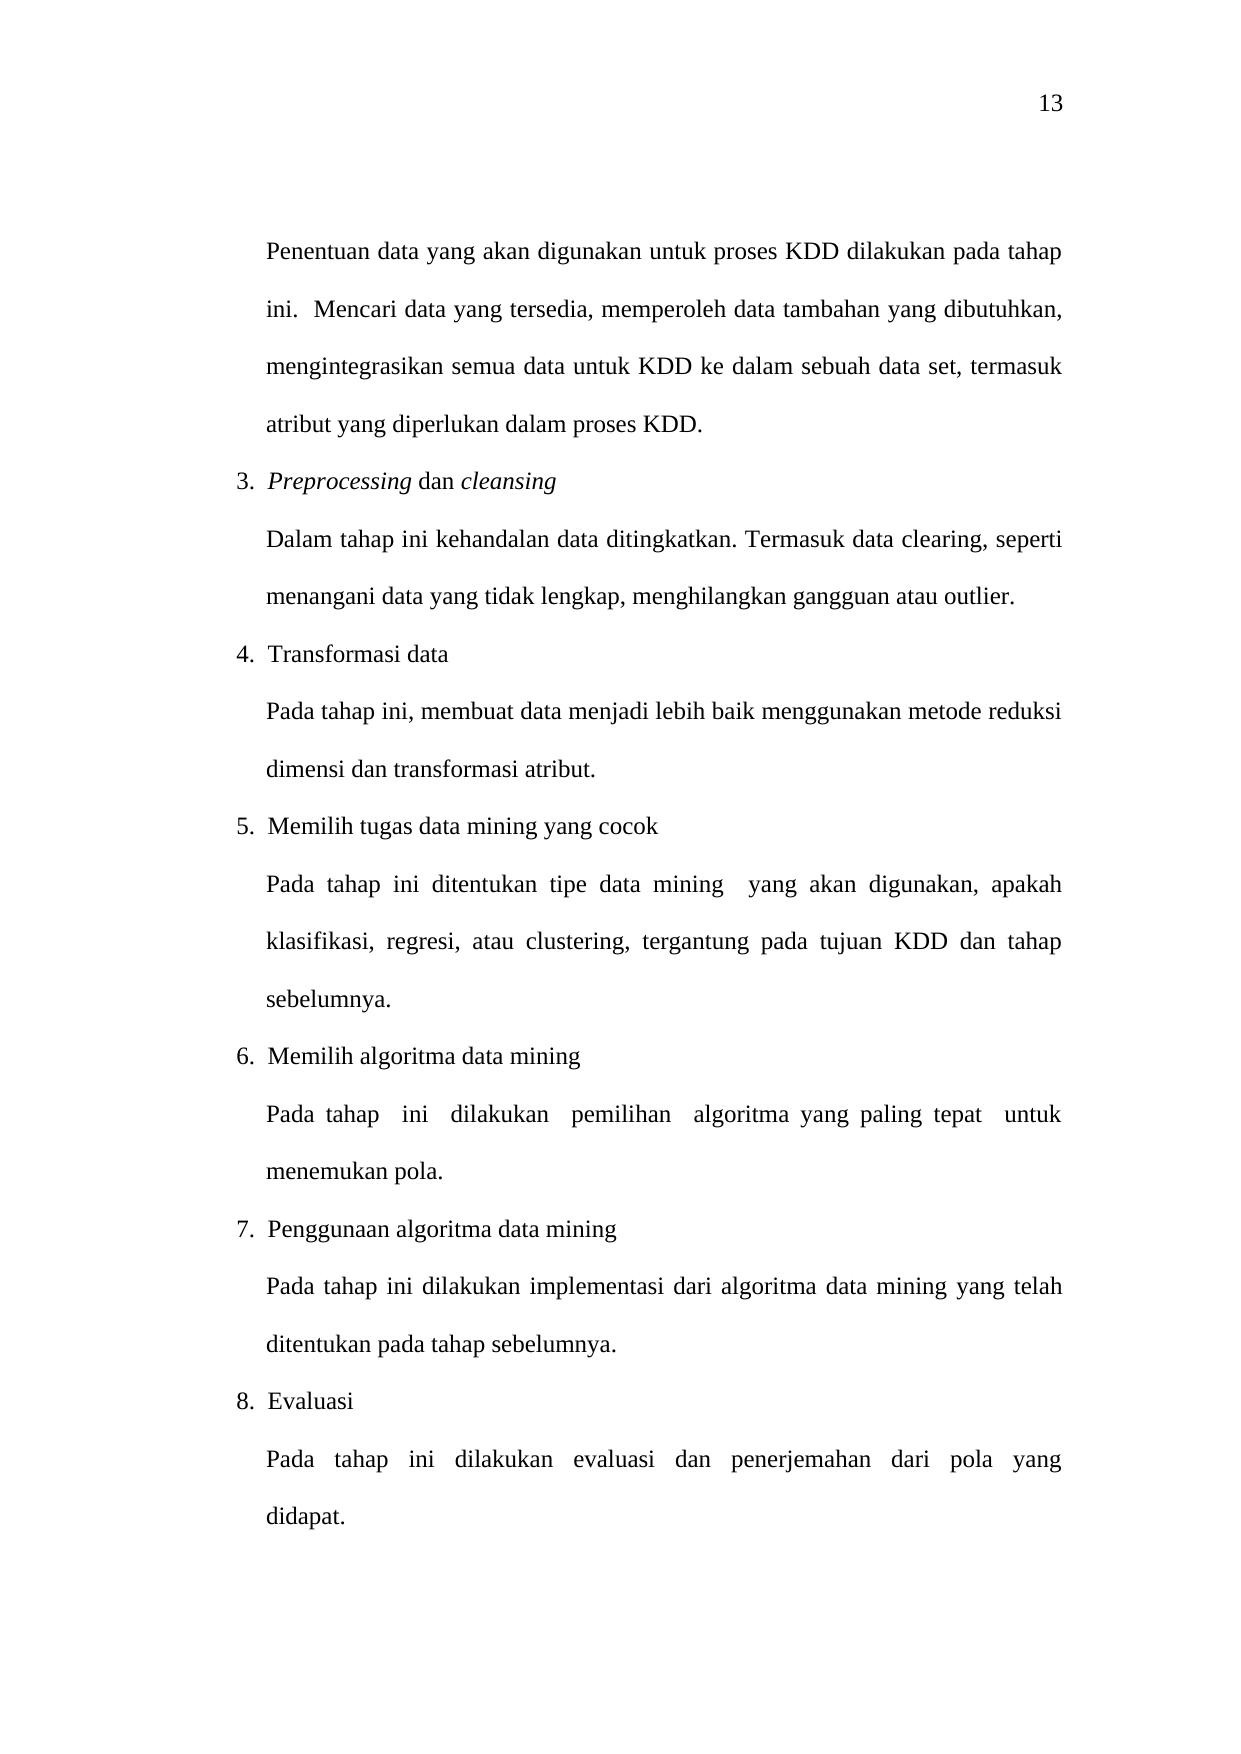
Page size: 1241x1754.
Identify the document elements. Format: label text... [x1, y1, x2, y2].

text 8. Evaluasi [236, 1386, 1063, 1415]
text Pada tahap ini ditentukan tipe data mining yang akan digunakan, apakah klasifikasi, regresi, atau clustering, tergantung pada tujuan KDD dan tahap sebelumnya. [236, 869, 1063, 1012]
text Dalam tahap ini kehandalan data ditingkatkan. Termasuk data clearing, seperti menangani data yang tidak lengkap, menghilangkan gangguan atau outlier. [236, 524, 1063, 610]
text 6. Memilih algoritma data mining [236, 1041, 1063, 1070]
text 4. Transformasi data [236, 639, 1063, 667]
text Pada tahap ini dilakukan implementasi dari algoritma data mining yang telah ditentukan pada tahap sebelumnya. [236, 1271, 1063, 1357]
text 7. Penggunaan algoritma data mining [236, 1214, 1063, 1242]
text 3. Preprocessing dan cleansing [236, 466, 1063, 495]
text Penentuan data yang akan digunakan untuk proses KDD dilakukan pada tahap ini. Mencari data yang tersedia, memperoleh data tambahan yang dibutuhkan, mengintegrasikan semua data untuk KDD ke dalam sebuah data set, termasuk atribut yang diperlukan dalam proses KDD. [236, 236, 1063, 437]
text 5. Memilih tugas data mining yang cocok [236, 811, 1063, 840]
text Pada tahap ini dilakukan evaluasi dan penerjemahan dari pola yang didapat. [236, 1444, 1063, 1530]
text Pada tahap ini, membuat data menjadi lebih baik menggunakan metode reduksi dimensi dan transformasi atribut. [236, 696, 1063, 782]
text Pada tahap ini dilakukan pemilihan algoritma yang paling tepat untuk menemukan pola. [236, 1099, 1063, 1185]
